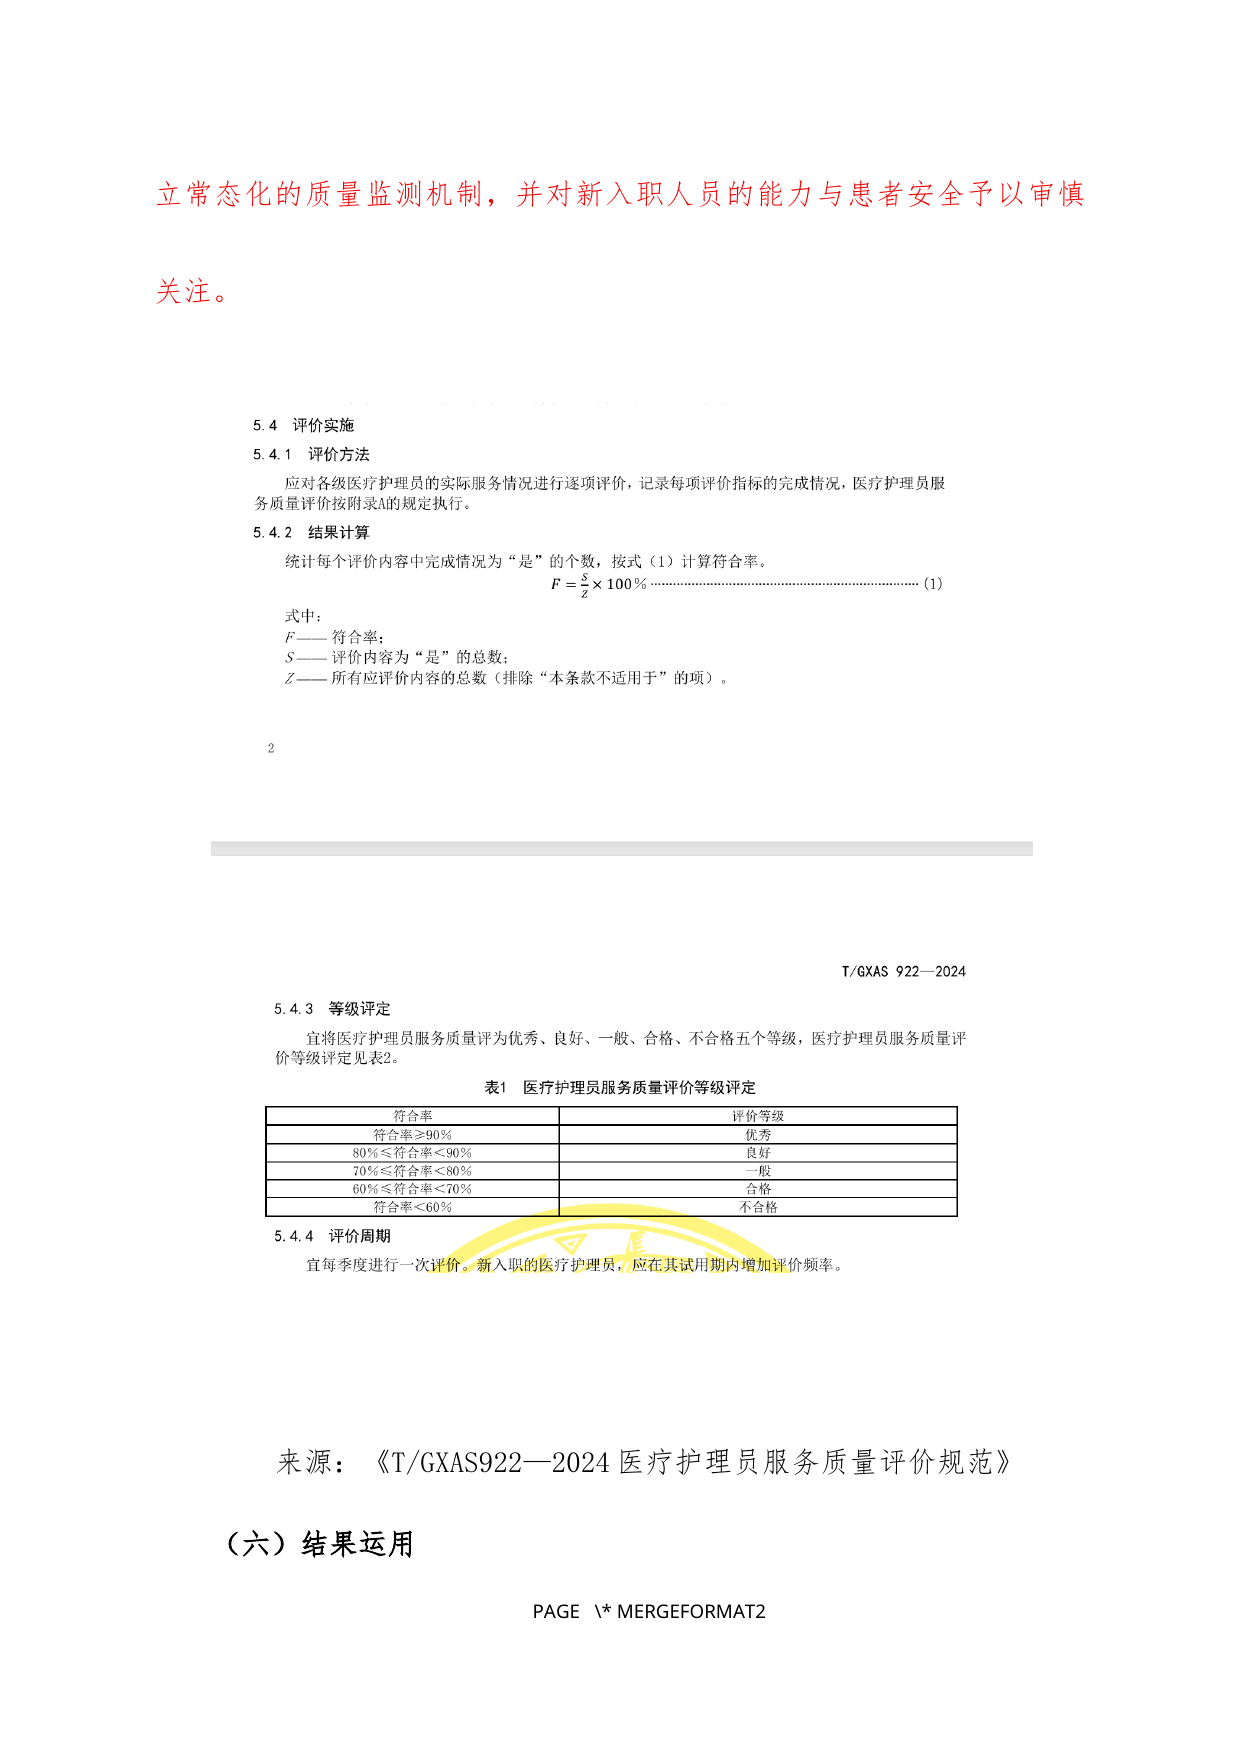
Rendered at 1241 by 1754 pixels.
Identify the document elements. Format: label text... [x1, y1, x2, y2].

text 来源：《T/GXAS922—2024医疗护理员服务质量评价规范》 [153, 1427, 1087, 1492]
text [153, 159, 1087, 322]
text （六）结果运用 [153, 1509, 1087, 1574]
picture [211, 403, 1033, 1273]
